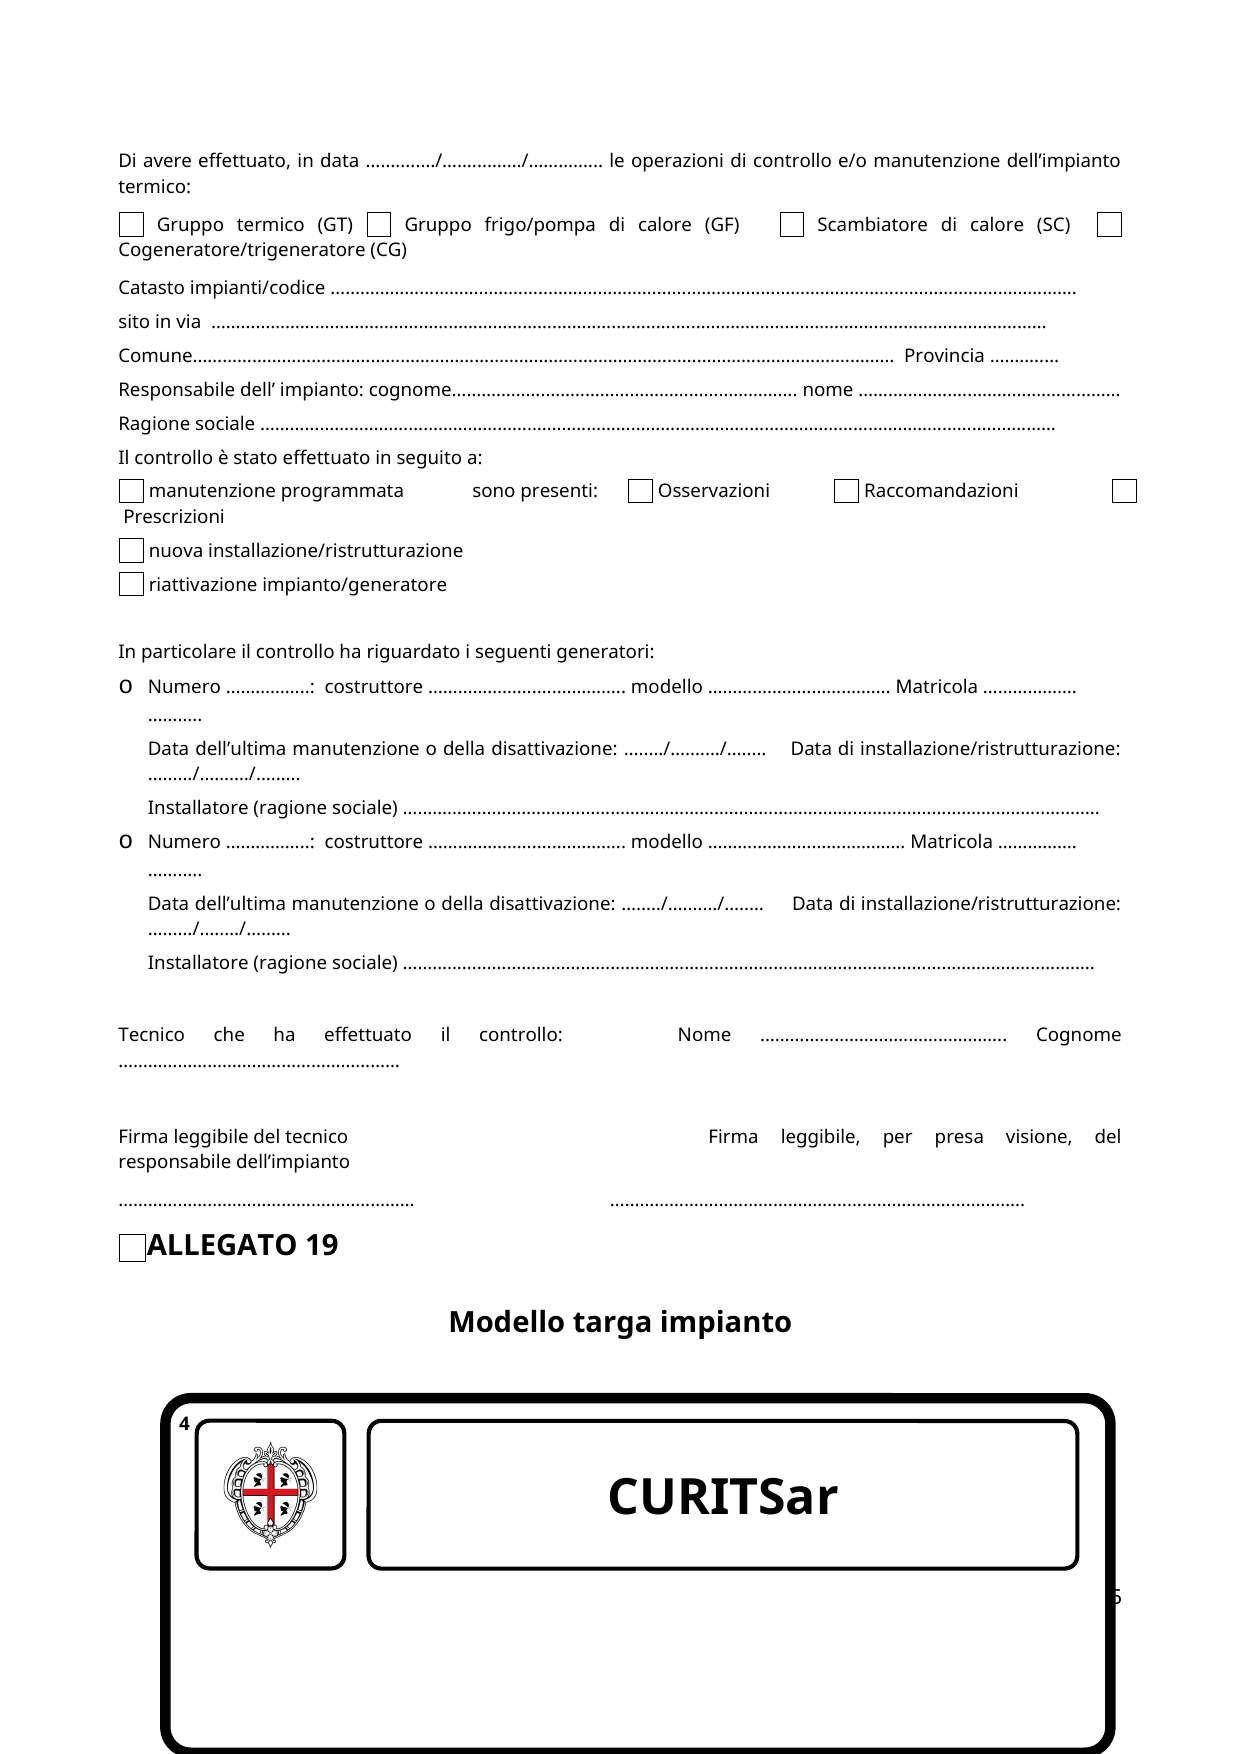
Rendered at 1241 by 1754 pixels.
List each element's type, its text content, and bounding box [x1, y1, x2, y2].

text Modello targa impianto [118, 1302, 1122, 1341]
picture [223, 1441, 318, 1548]
